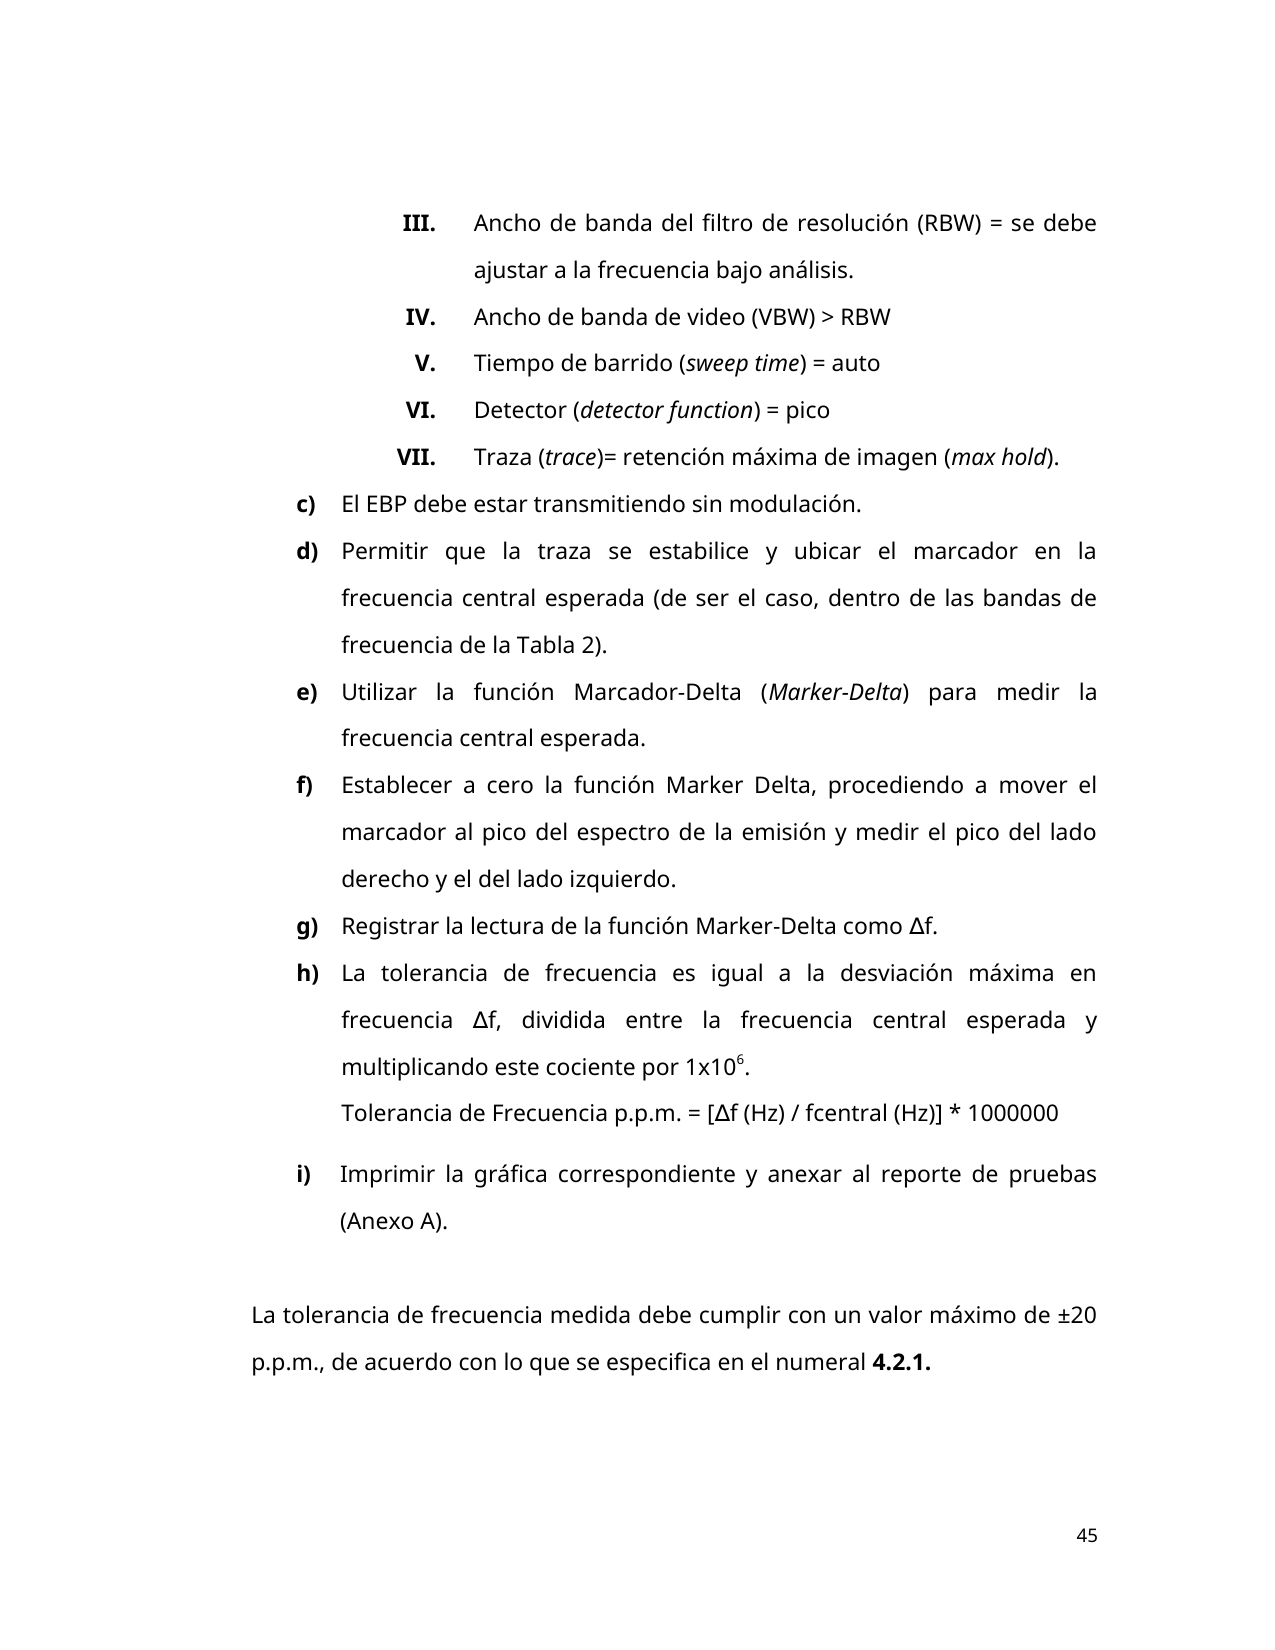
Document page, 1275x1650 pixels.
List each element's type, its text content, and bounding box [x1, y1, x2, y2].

list Ancho de banda del filtro de resolución (RBW) = se debe ajustar a la frecuencia bajo análisis. [436, 207, 1098, 285]
text e) Utilizar la función Marcador-Delta (Marker-Delta) para medir la frecuencia central esperada. [296, 676, 1098, 754]
text g) Registrar la lectura de la función Marker-Delta como ∆f. [296, 910, 1098, 941]
text La tolerancia de frecuencia medida debe cumplir con un valor máximo de ±20 p.p.m., de acuerdo con lo que se especifica en el numeral 4.2.1. [251, 1299, 1098, 1377]
list Ancho de banda de video (VBW) > RBW [436, 301, 1098, 332]
text Tolerancia de Frecuencia p.p.m. = [∆f (Hz) / fcentral (Hz)] * 1000000 [296, 1097, 1098, 1155]
list Imprimir la gráfica correspondiente y anexar al reporte de pruebas (Anexo A). [296, 1158, 1098, 1236]
text f) Establecer a cero la función Marker Delta, procediendo a mover el marcador al pico del espectro de la emisión y medir el pico del lado derecho y el del lado izquierdo. [296, 769, 1098, 894]
list Detector (detector function) = pico [436, 394, 1098, 426]
text c) El EBP debe estar transmitiendo sin modulación. [296, 488, 1098, 519]
text h) La tolerancia de frecuencia es igual a la desviación máxima en frecuencia ∆f, dividida entre la frecuencia central esperada y multiplicando este cociente por 1x106. [296, 957, 1098, 1082]
text d) Permitir que la traza se estabilice y ubicar el marcador en la frecuencia central esperada (de ser el caso, dentro de las bandas de frecuencia de la Tabla 2). [296, 535, 1098, 660]
list Tiempo de barrido (sweep time) = auto [436, 347, 1098, 379]
list Traza (trace)= retención máxima de imagen (max hold). [436, 441, 1098, 472]
